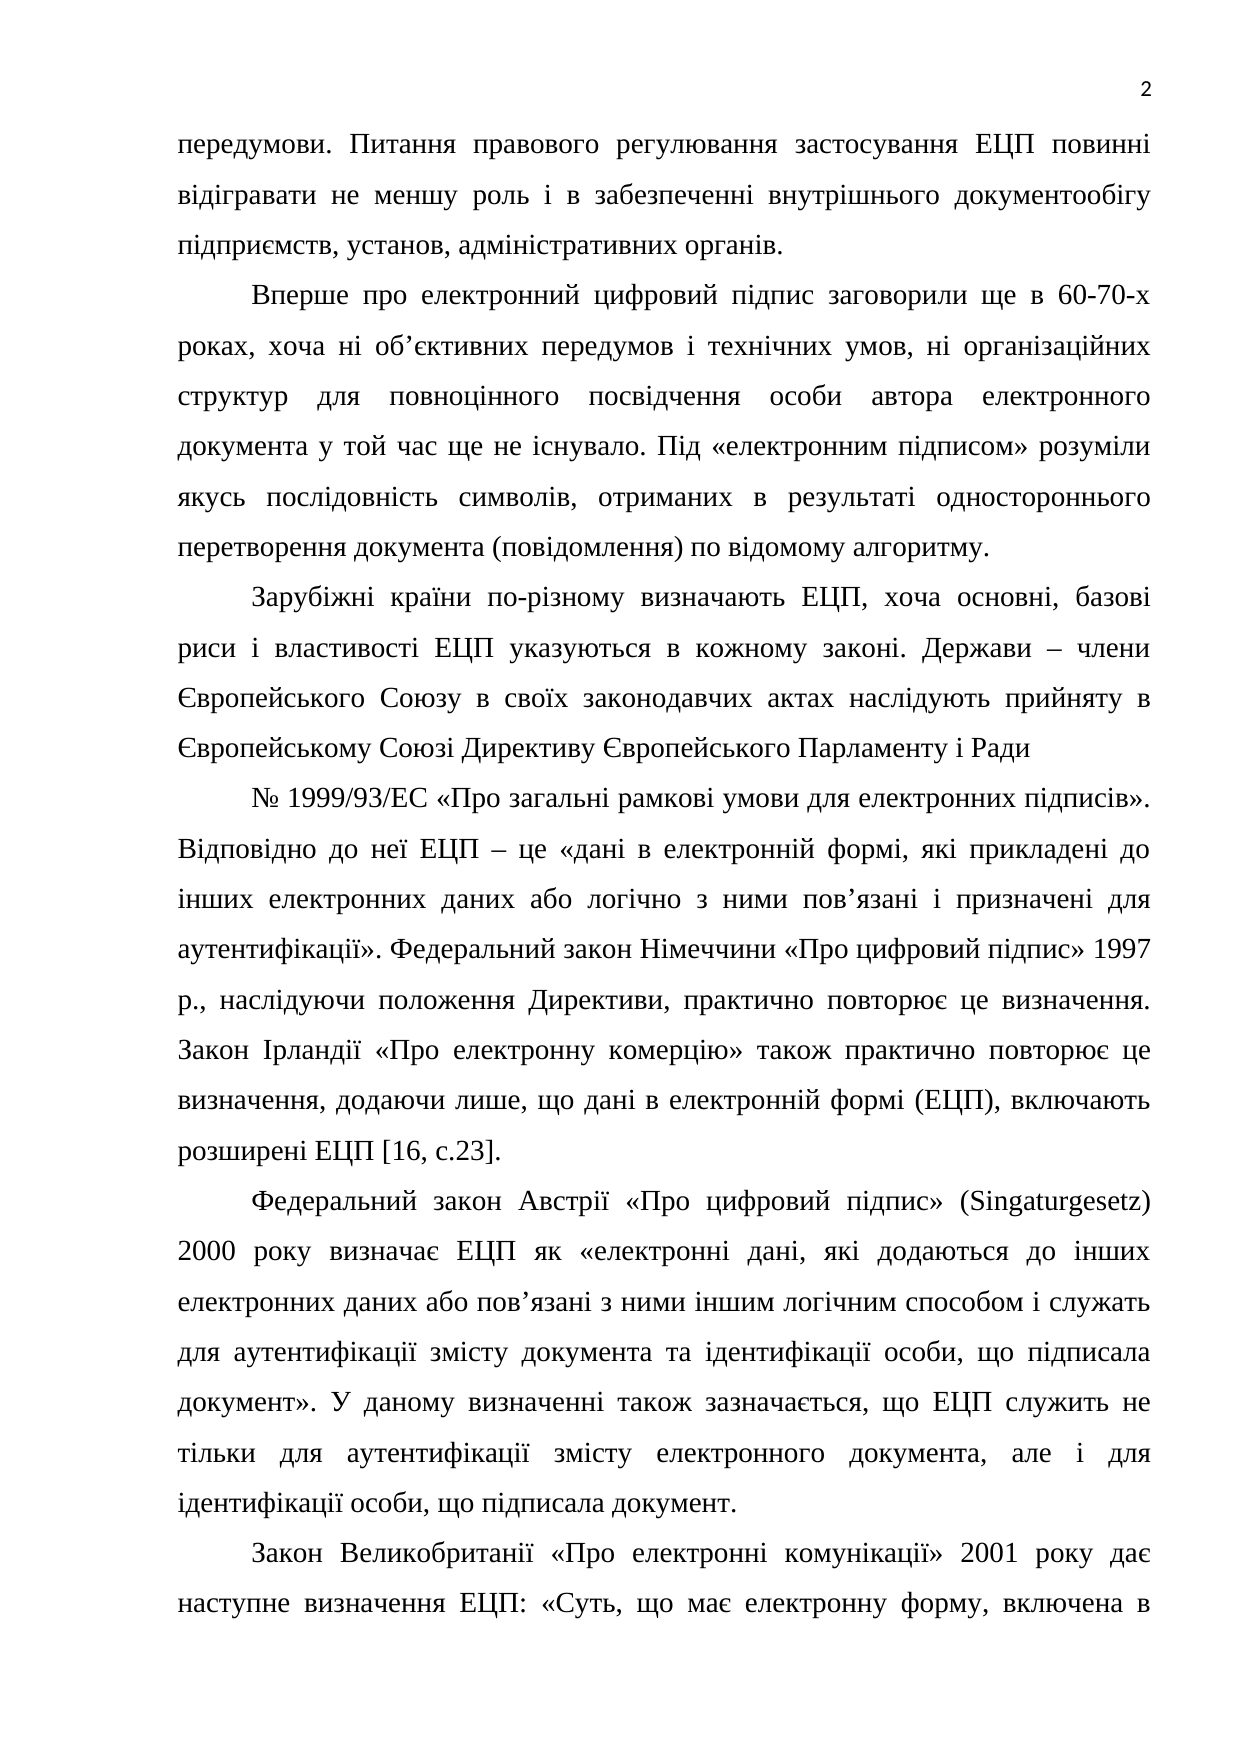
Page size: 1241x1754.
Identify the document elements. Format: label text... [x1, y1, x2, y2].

text Федеральний закон Австрії «Про цифровий підпис» (Singaturgesetz) 2000 року визначає ЕЦП як «електронні дані, які додаються до інших електронних даних або пов’язані з ними іншим логічним способом і служать для аутентифікації змісту документа та ідентифікації особи, що підписала документ». У даному визначенні також зазначається, що ЕЦП служить не тільки для аутентифікації змісту електронного документа, але і для ідентифікації особи, що підписала документ. [177, 1183, 1152, 1518]
text № 1999/93/EС «Про загальні рамкові умови для електронних підписів». Відповідно до неї ЕЦП – це «дані в електронній формі, які прикладені до інших електронних даних або логічно з ними пов’язані і призначені для аутентифікації». Федеральний закон Німеччини «Про цифровий підпис» 1997 р., наслідуючи положення Директиви, практично повторює це визначення. Закон Ірландії «Про електронну комерцію» також практично повторює це визначення, додаючи лише, що дані в електронній формі (ЕЦП), включають розширені ЕЦП [16, с.23]. [177, 781, 1152, 1166]
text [177, 1535, 1152, 1619]
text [177, 127, 1152, 261]
text Вперше про електронний цифровий підпис заговорили ще в 60-70-х роках, хоча ні об’єктивних передумов і технічних умов, ні організаційних структур для повноцінного посвідчення особи автора електронного документа у той час ще не існувало. Під «електронним підписом» розуміли якусь послідовність символів, отриманих в результаті одностороннього перетворення документа (повідомлення) по відомому алгоритму. [177, 277, 1152, 563]
text Зарубіжні країни по-різному визначають ЕЦП, хоча основні, базові риси і властивості ЕЦП указуються в кожному законі. Держави – члени Європейського Союзу в своїх законодавчих актах наслідують прийняту в Європейському Союзі Директиву Європейського Парламенту і Ради [177, 579, 1152, 764]
